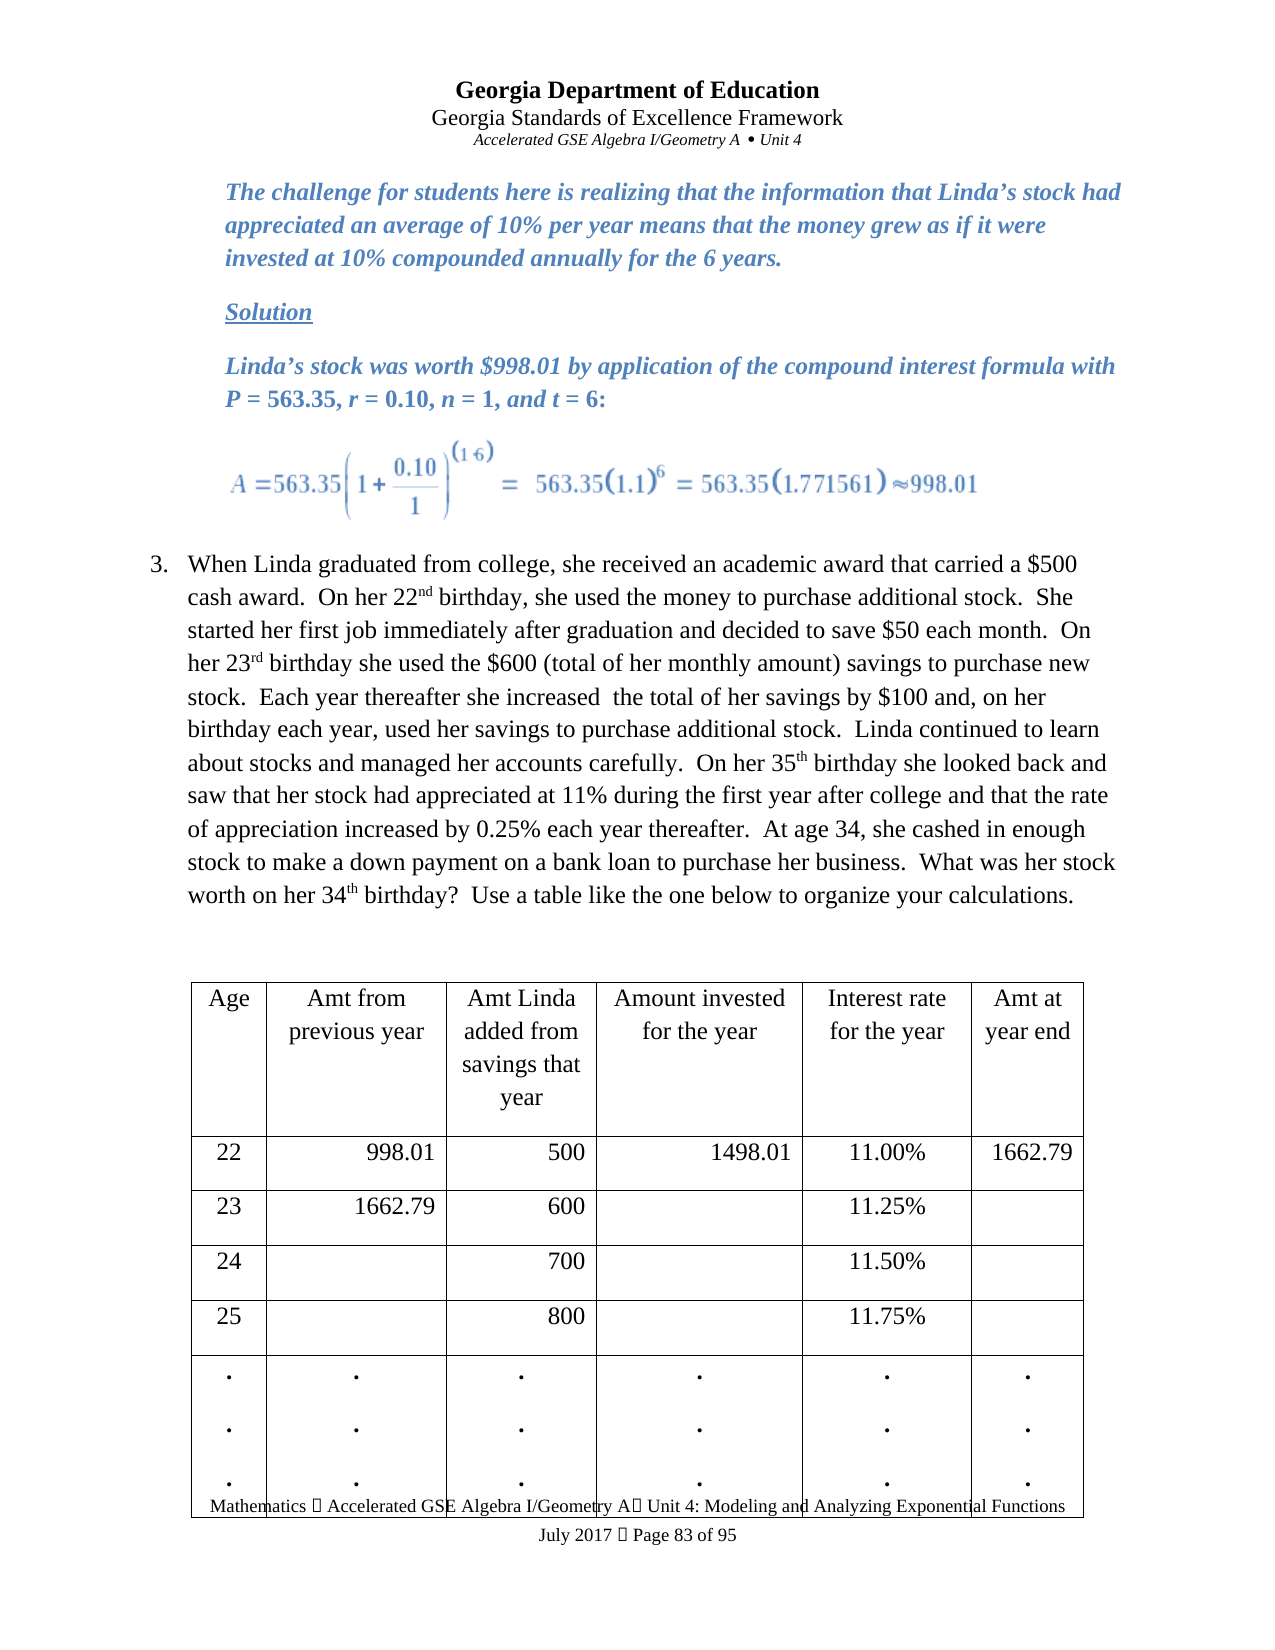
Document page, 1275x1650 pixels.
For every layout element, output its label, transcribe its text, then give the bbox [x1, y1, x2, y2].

table_header Age [192, 983, 266, 1136]
text Linda’s stock was worth $998.01 by application of the compound interest formula with P = 563.35, r = 0.10, n = 1, and t = 6: [225, 351, 1125, 413]
table_cell 800 [447, 1301, 596, 1355]
table_cell 11.00% [803, 1137, 971, 1190]
table_cell [267, 1246, 446, 1300]
table_cell [597, 1301, 802, 1355]
table_cell 11.75% [803, 1301, 971, 1355]
list When Linda graduated from college, she received an academic award that carried a $500 cash award. On her 22nd birthday, she used the money to purchase additional stock. She started her first job immediately after graduation and decided to save $50 each month. On her 23rd birthday she used the $600 (total of her monthly amount) savings to purchase new stock. Each year thereafter she increased the total of her savings by $100 and, on her birthday each year, used her savings to purchase additional stock. Linda continued to learn about stocks and managed her accounts carefully. On her 35th birthday she looked back and saw that her stock had appreciated at 11% during the first year after college and that the rate of appreciation increased by 0.25% each year thereafter. At age 34, she cashed in enough stock to make a down payment on a bank loan to purchase her business. What was her stock worth on her 34th birthday? Use a table like the one below to organize your calculations. [150, 549, 1125, 908]
table_cell . . . [447, 1356, 596, 1517]
table_cell . . . [803, 1356, 971, 1517]
table_cell 1662.79 [972, 1137, 1083, 1190]
table_header Amt at year end [972, 983, 1083, 1136]
table_cell [972, 1246, 1083, 1300]
table_cell . . . [597, 1356, 802, 1517]
table_cell 1662.79 [267, 1191, 446, 1245]
table_header Interest rate for the year [803, 983, 971, 1136]
table_cell 600 [447, 1191, 596, 1245]
table_cell . . . [267, 1356, 446, 1517]
table_cell 1498.01 [597, 1137, 802, 1190]
table_cell 998.01 [267, 1137, 446, 1190]
table_header Amt Linda added from savings that year [447, 983, 596, 1136]
table_cell [597, 1246, 802, 1300]
table_header Amount invested for the year [597, 983, 802, 1136]
table_header Amt from previous year [267, 983, 446, 1136]
table_cell 11.25% [803, 1191, 971, 1245]
table_cell 23 [192, 1191, 266, 1245]
table_cell 24 [192, 1246, 266, 1300]
table_cell [597, 1191, 802, 1245]
text The challenge for students here is realizing that the information that Linda’s stock had appreciated an average of 10% per year means that the money grew as if it were invested at 10% compounded annually for the 6 years. [225, 177, 1125, 272]
table_cell 500 [447, 1137, 596, 1190]
table_cell 25 [192, 1301, 266, 1355]
text Solution [225, 297, 1125, 326]
table_cell [972, 1301, 1083, 1355]
table_cell 11.50% [803, 1246, 971, 1300]
table_cell 700 [447, 1246, 596, 1300]
table_cell 22 [192, 1137, 266, 1190]
table_cell . . . [192, 1356, 266, 1517]
table_cell . . . [972, 1356, 1083, 1517]
table_cell [972, 1191, 1083, 1245]
table_cell [267, 1301, 446, 1355]
